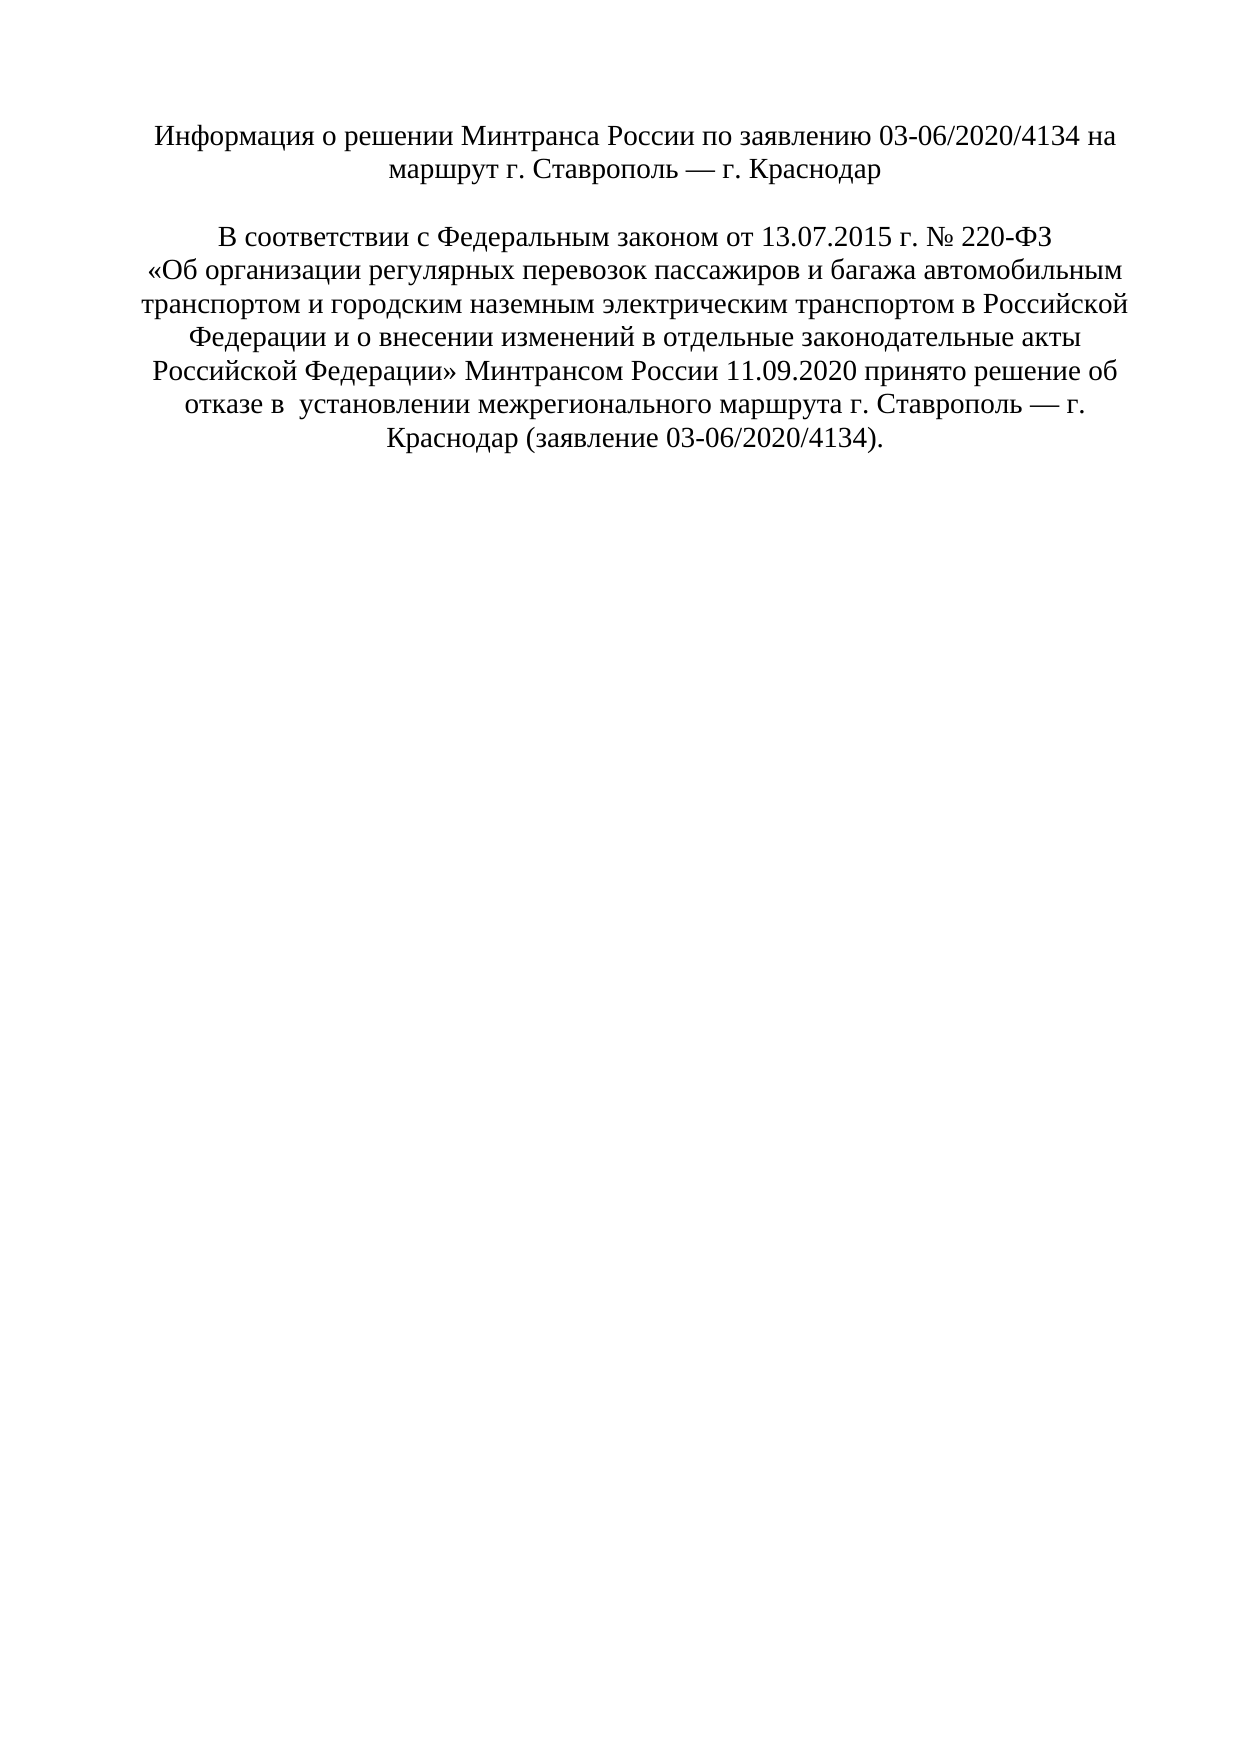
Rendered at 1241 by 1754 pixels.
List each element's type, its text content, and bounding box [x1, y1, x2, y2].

text В соответствии с Федеральным законом от 13.07.2015 г. № 220-ФЗ «Об организации регулярных перевозок пассажиров и багажа автомобильным транспортом и городским наземным электрическим транспортом в Российской Федерации и о внесении изменений в отдельные законодательные акты Российской Федерации» Минтрансом России 11.09.2020 принято решение об отказе в установлении межрегионального маршрута г. Ставрополь — г. Краснодар (заявление 03-06/2020/4134). [118, 219, 1152, 453]
text Информация о решении Минтранса России по заявлению 03-06/2020/4134 на маршрут г. Ставрополь — г. Краснодар [118, 118, 1152, 185]
